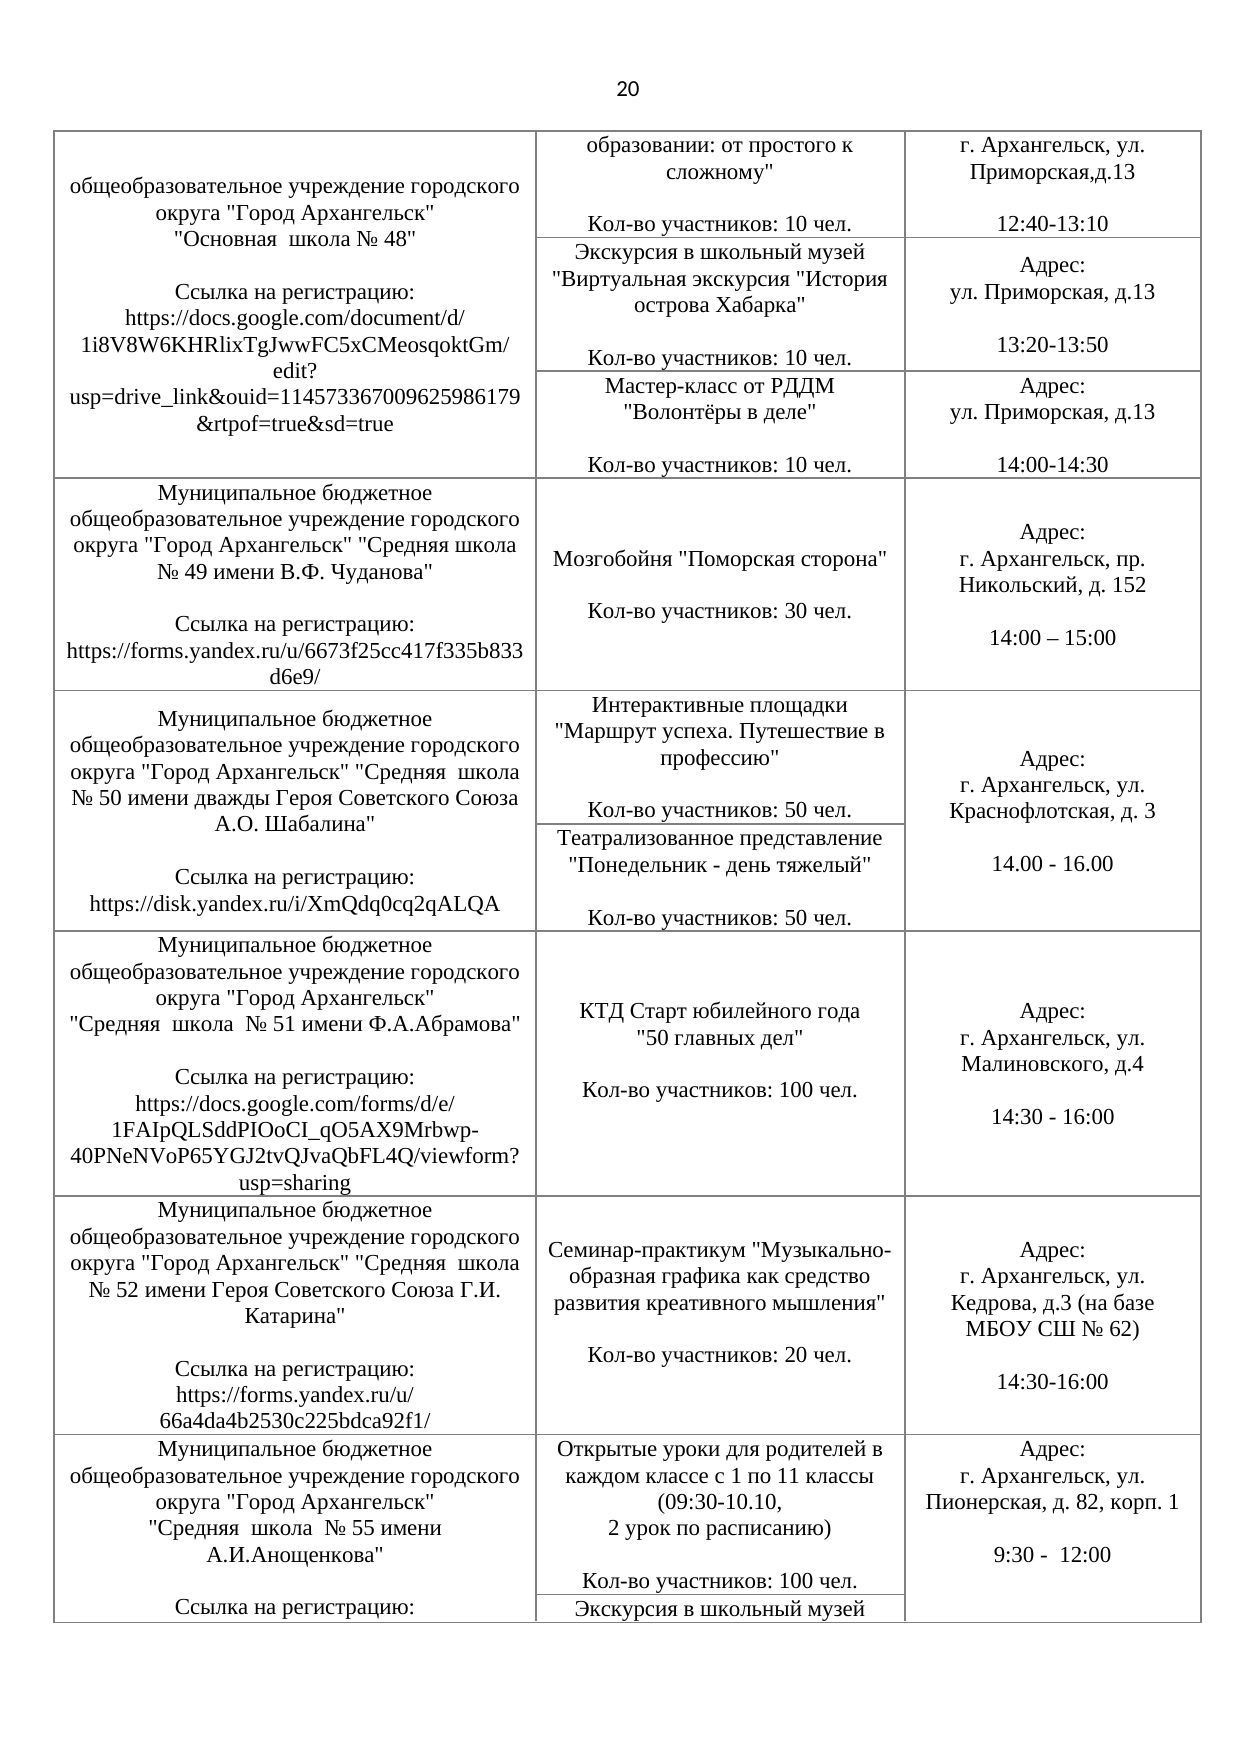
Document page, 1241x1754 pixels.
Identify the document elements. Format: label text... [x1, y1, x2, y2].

table_cell Адрес: г. Архангельск, пр. Никольский, д. 152 14:00 – 15:00 [906, 479, 1200, 689]
table_cell Муниципальное бюджетное общеобразовательное учреждение городского округа "Город Архангельск" "Средняя школа № 51 имени Ф.А.Абрамова" Ссылка на регистрацию: https://docs.google.com/forms/d/e/1FAIpQLSddPIOoCI_qO5AX9Mrbwp-40PNeNVoP65YGJ2tvQJvaQbFL4Q/viewform?usp=sharing [55, 932, 535, 1195]
table_cell Муниципальное бюджетное общеобразовательное учреждение городского округа "Город Архангельск" "Средняя школа № 50 имени дважды Героя Советского Союза А.О. Шабалина" Ссылка на регистрацию: https://disk.yandex.ru/i/XmQdq0cq2qALQA [55, 691, 535, 930]
table_cell Мастер-класс от РДДМ "Волонтёры в деле" Кол-во участников: 10 чел. [537, 372, 904, 477]
table_cell Открытые уроки для родителей в каждом классе с 1 по 11 классы (09:30-10.10, 2 урок по расписанию) Кол-во участников: 100 чел. [537, 1435, 904, 1593]
table_cell Муниципальное бюджетное общеобразовательное учреждение городского округа "Город Архангельск" "Средняя школа № 55 имени А.И.Анощенкова" Ссылка на регистрацию: https://forms.gle/6Pg1wbgMLd5Ht4T6A [55, 1435, 535, 1621]
table_cell Адрес: г. Архангельск, ул. Пионерская, д. 82, корп. 1 9:30 - 12:00 [906, 1435, 1200, 1621]
table_cell Адрес: г. Архангельск, ул. Малиновского, д.4 14:30 - 16:00 [906, 932, 1200, 1195]
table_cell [537, 132, 904, 237]
table_cell Театрализованное представление "Понедельник - день тяжелый" Кол-во участников: 50 чел. [537, 825, 904, 930]
table_cell Семинар-практикум "Музыкально-образная графика как средство развития креативного мышления" Кол-во участников: 20 чел. [537, 1197, 904, 1434]
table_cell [537, 1595, 904, 1621]
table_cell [55, 132, 535, 477]
table_cell Адрес: ул. Приморская, д.13 14:00-14:30 [906, 372, 1200, 477]
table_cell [906, 132, 1200, 237]
table_cell Мозгобойня "Поморская сторона" Кол-во участников: 30 чел. [537, 479, 904, 689]
table_cell Адрес: г. Архангельск, ул. Кедрова, д.3 (на базе МБОУ СШ № 62) 14:30-16:00 [906, 1197, 1200, 1434]
table_cell Интерактивные площадки "Маршрут успеха. Путешествие в профессию" Кол-во участников: 50 чел. [537, 691, 904, 823]
table_cell Муниципальное бюджетное общеобразовательное учреждение городского округа "Город Архангельск" "Средняя школа № 49 имени В.Ф. Чуданова" Ссылка на регистрацию: https://forms.yandex.ru/u/6673f25cc417f335b833d6e9/ [55, 479, 535, 689]
table_cell КТД Старт юбилейного года "50 главных дел" Кол-во участников: 100 чел. [537, 932, 904, 1195]
table_cell Адрес: ул. Приморская, д.13 13:20-13:50 [906, 238, 1200, 370]
table_cell Муниципальное бюджетное общеобразовательное учреждение городского округа "Город Архангельск" "Средняя школа № 52 имени Героя Советского Союза Г.И. Катарина" Ссылка на регистрацию: https://forms.yandex.ru/u/66a4da4b2530c225bdca92f1/ [55, 1197, 535, 1434]
table_cell Экскурсия в школьный музей "Виртуальная экскурсия "История острова Хабарка" Кол-во участников: 10 чел. [537, 238, 904, 370]
table_cell Адрес: г. Архангельск, ул. Краснофлотская, д. 3 14.00 - 16.00 [906, 691, 1200, 930]
